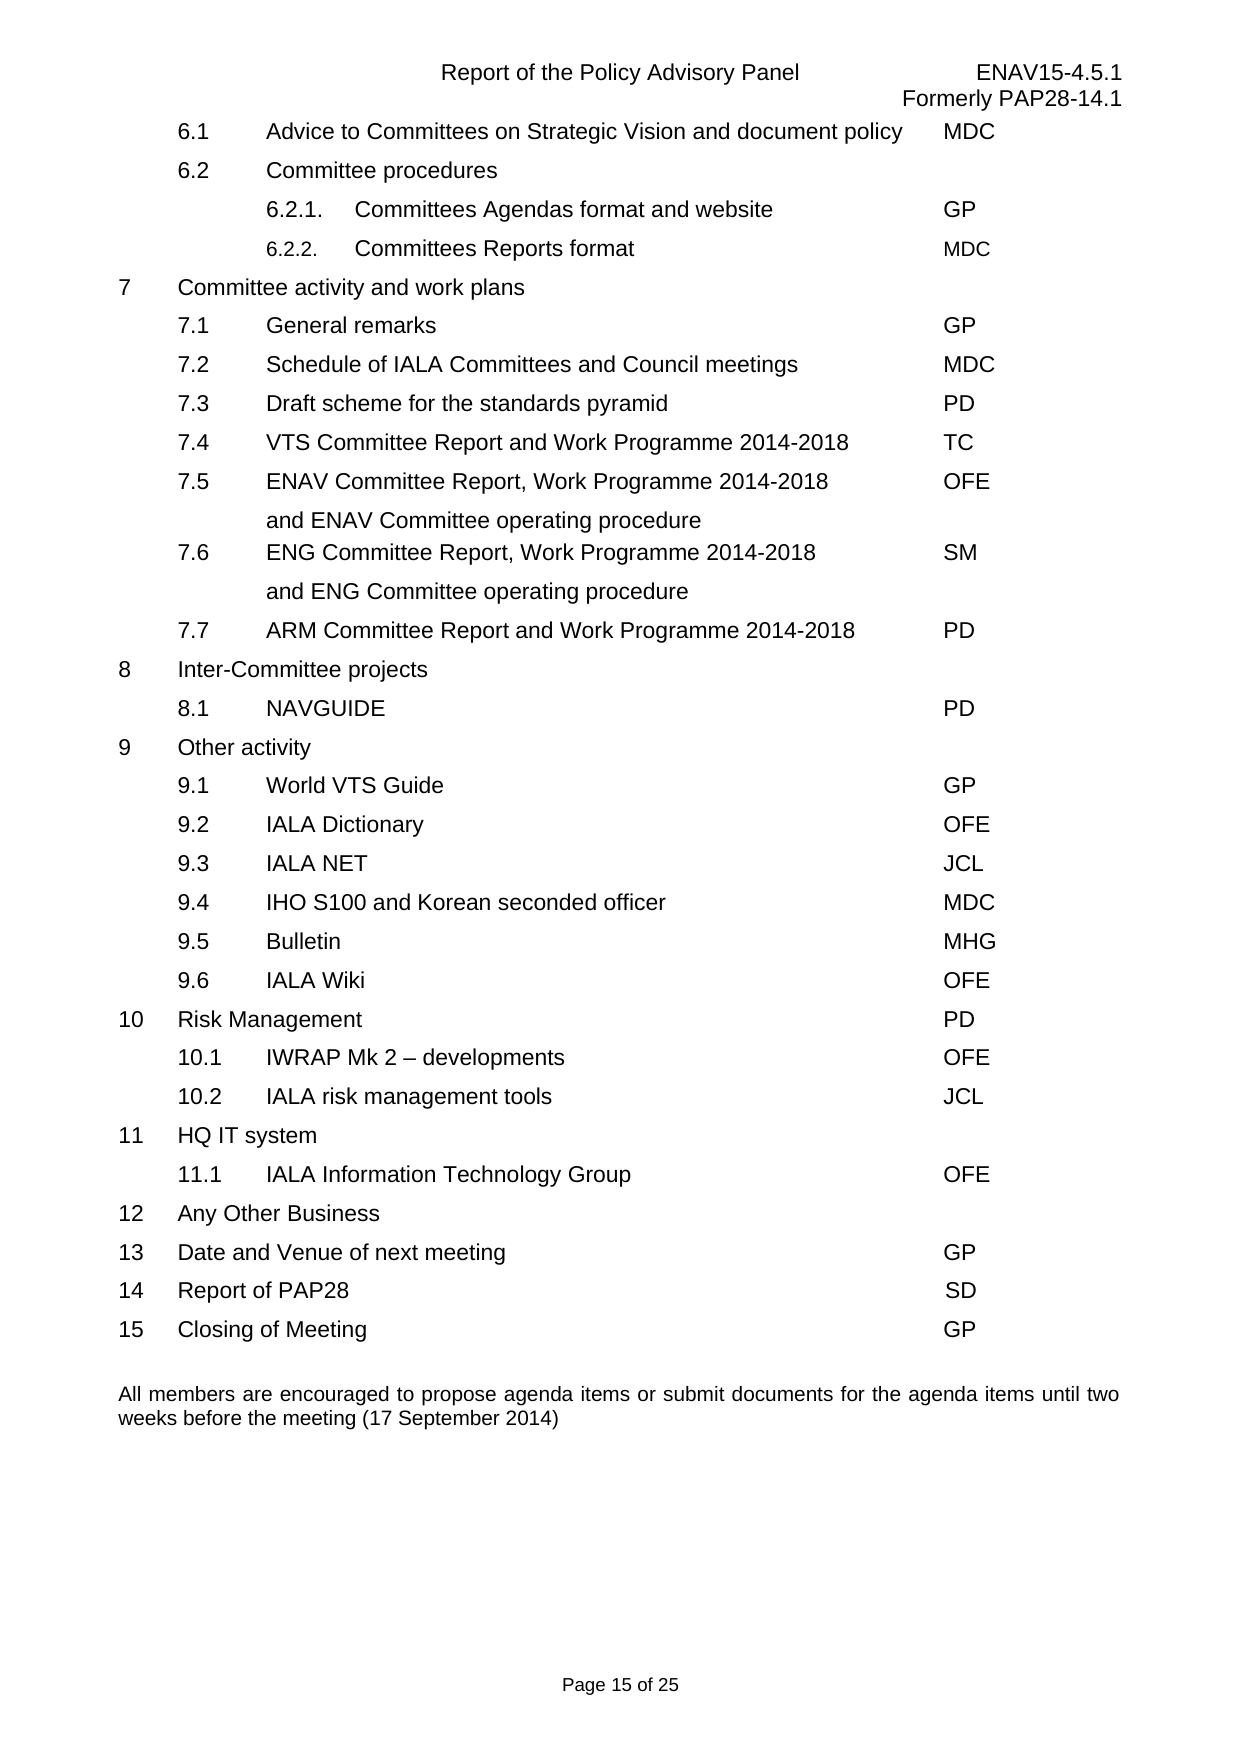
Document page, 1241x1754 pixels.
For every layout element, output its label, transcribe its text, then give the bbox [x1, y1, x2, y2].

list IALA Dictionary OFE [177, 811, 1122, 838]
list IALA Information Technology Group OFE [177, 1161, 1122, 1187]
list ENAV Committee Report, Work Programme 2014-2018 OFE [177, 468, 1122, 494]
list Committees Reports format MDC [266, 235, 1122, 261]
list Date and Venue of next meeting GP [118, 1239, 1122, 1265]
list Committees Agendas format and website GP [266, 196, 1122, 222]
list Closing of Meeting GP [118, 1316, 1122, 1343]
list HQ IT system [118, 1122, 1122, 1148]
list Any Other Business [118, 1200, 1122, 1226]
list Other activity [118, 733, 1122, 760]
list World VTS Guide GP [177, 772, 1122, 799]
list General remarks GP [177, 312, 1122, 339]
list Report of PAP28 SD [118, 1277, 1122, 1304]
list Bulletin MHG [177, 928, 1122, 954]
list VTS Committee Report and Work Programme 2014-2018 TC [177, 429, 1122, 455]
list IHO S100 and Korean seconded officer MDC [177, 889, 1122, 915]
list and ENG Committee operating procedure [266, 578, 1122, 604]
list Draft scheme for the standards pyramid PD [177, 390, 1122, 416]
list and ENAV Committee operating procedure [266, 507, 1122, 533]
list IWRAP Mk 2 – developments OFE [177, 1044, 1122, 1071]
list IALA NET JCL [177, 850, 1122, 876]
list IALA risk management tools JCL [177, 1083, 1122, 1109]
text All members are encouraged to propose agenda items or submit documents for the agenda items until two weeks before the meeting (17 September 2014) [118, 1382, 1122, 1429]
list NAVGUIDE PD [177, 695, 1122, 721]
list Committee procedures [177, 157, 1122, 183]
list ENG Committee Report, Work Programme 2014-2018 SM [177, 539, 1122, 566]
list Inter-Committee projects [118, 656, 1122, 682]
list IALA Wiki OFE [177, 967, 1122, 993]
list Advice to Committees on Strategic Vision and document policy MDC [177, 118, 1122, 144]
list Committee activity and work plans [118, 273, 1122, 300]
list Risk Management PD [118, 1006, 1122, 1032]
list Schedule of IALA Committees and Council meetings MDC [177, 351, 1122, 378]
list ARM Committee Report and Work Programme 2014-2018 PD [177, 617, 1122, 643]
